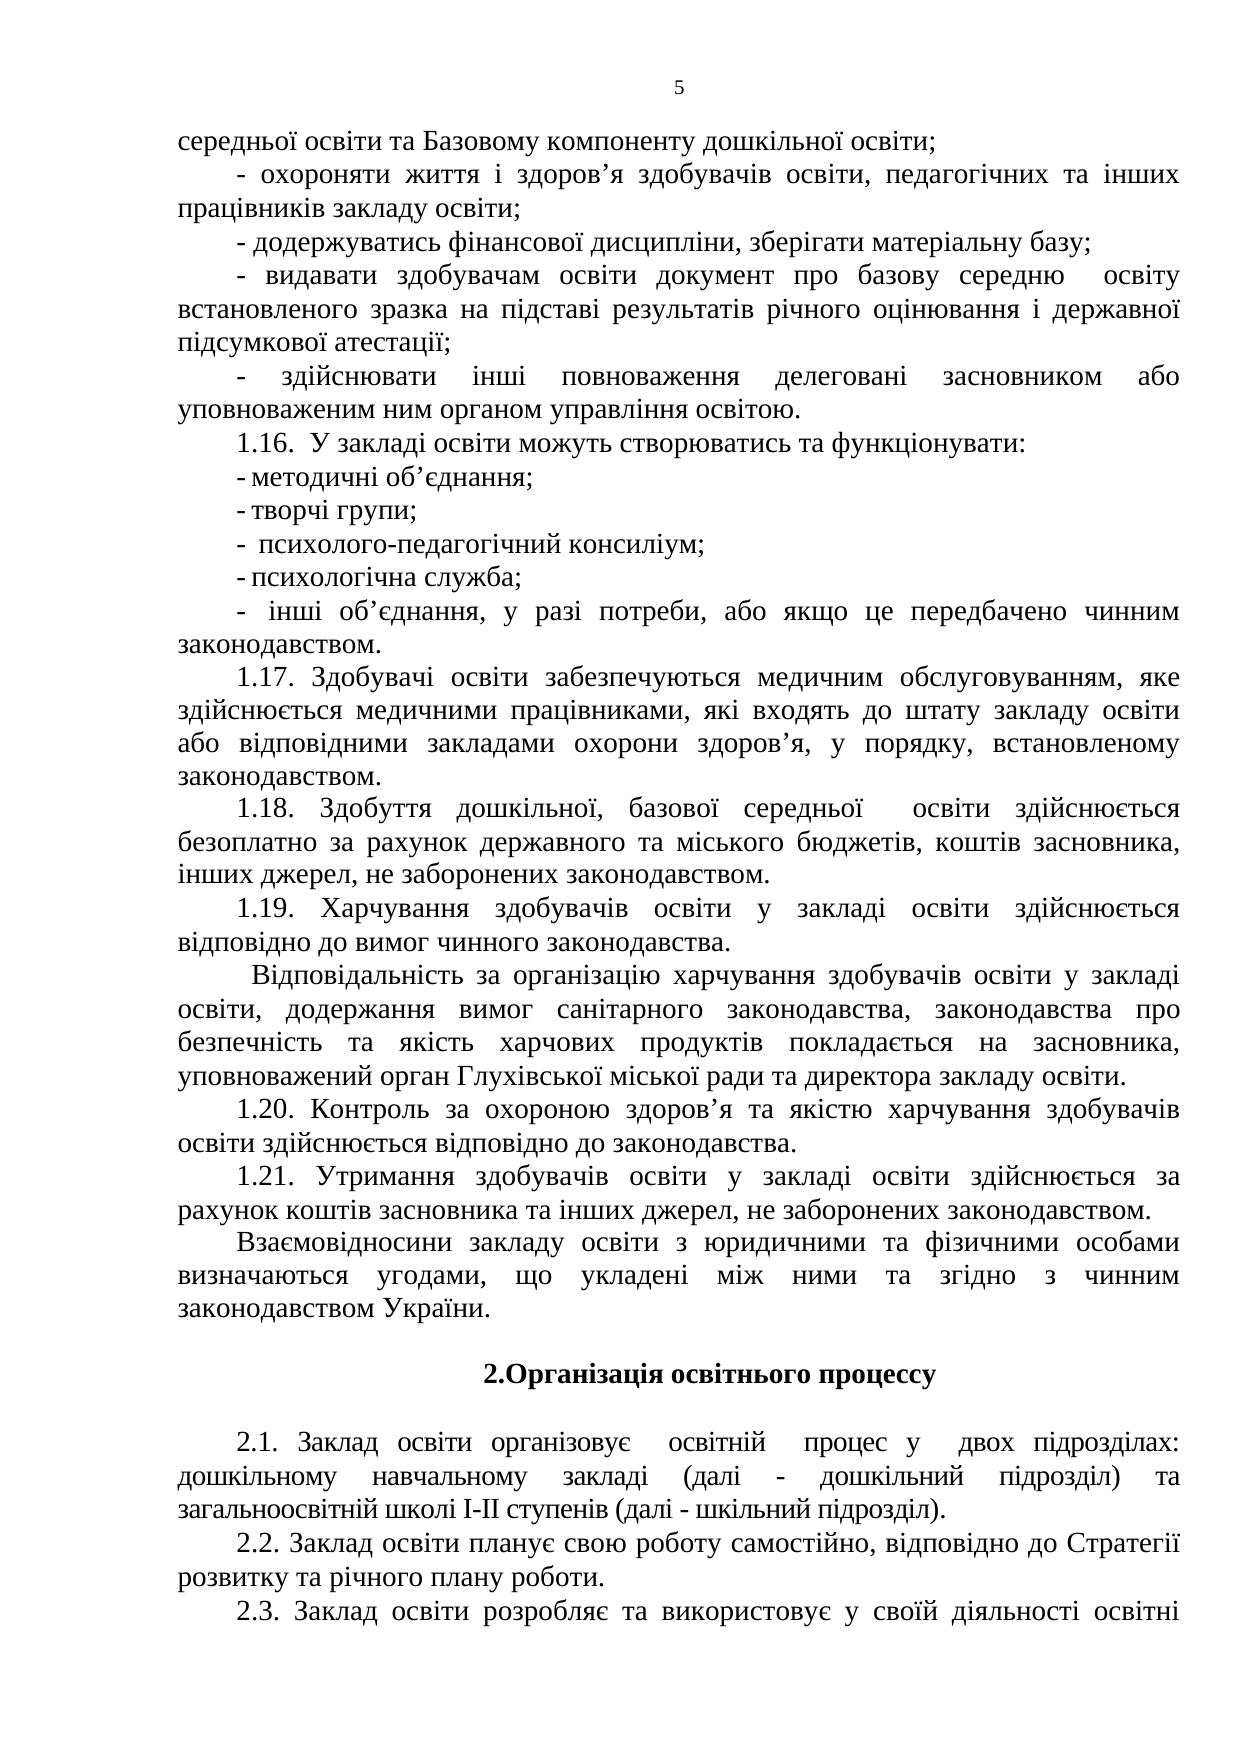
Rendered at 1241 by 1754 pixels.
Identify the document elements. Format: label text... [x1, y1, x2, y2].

text 1.16. У закладі освіти можуть створюватись та функціонувати: [177, 425, 1181, 458]
text - охороняти життя і здоров’я здобувачів освіти, педагогічних та інших працівників закладу освіти; [177, 157, 1181, 224]
text 1.19. Харчування здобувачів освіти у закладі освіти здійснюється відповідно до вимог чинного законодавства. [177, 890, 1181, 957]
text 1.18. Здобуття дошкільної, базової середньої освіти здійснюється безоплатно за рахунок державного та міського бюджетів, коштів засновника, інших джерел, не заборонених законодавством. [177, 791, 1181, 890]
text Взаємовідносини закладу освіти з юридичними та фізичними особами визначаються угодами, що укладені між ними та згідно з чинним законодавством України. [177, 1226, 1181, 1323]
list методичні об’єднання; [177, 459, 1181, 492]
list психологічна служба; [177, 559, 1181, 593]
text - видавати здобувачам освіти документ про базову середню освіту встановленого зразка на підставі результатів річного оцінювання і державної підсумкової атестації; [177, 257, 1181, 358]
text - здійснювати інші повноваження делеговані засновником або уповноваженим ним органом управління освітою. [177, 358, 1181, 425]
text 1.20. Контроль за охороною здоров’я та якістю харчування здобувачів освіти здійснюється відповідно до законодавства. [177, 1091, 1181, 1158]
list психолого-педагогічний консиліум; [177, 526, 1181, 559]
text 1.21. Утримання здобувачів освіти у закладі освіти здійснюється за рахунок коштів засновника та інших джерел, не заборонених законодавством. [177, 1158, 1181, 1226]
text Відповідальність за організацію харчування здобувачів освіти у закладі освіти, додержання вимог санітарного законодавства, законодавства про безпечність та якість харчових продуктів покладається на засновника, уповноважений орган Глухівської міської ради та директора закладу освіти. [177, 957, 1181, 1091]
text 2.1. Заклад освіти організовує освітній процес у двох підрозділах: дошкільному навчальному закладі (далі - дошкільний підрозділ) та загальноосвітній школі І-ІІ ступенів (далі - шкільний підрозділ). [177, 1424, 1181, 1525]
text 1.17. Здобувачі освіти забезпечуються медичним обслуговуванням, яке здійснюється медичними працівниками, які входять до штату закладу освіти або відповідними закладами охорони здоров’я, у порядку, встановленому законодавством. [177, 660, 1181, 791]
list 2.Організація освітнього процессу [238, 1357, 1181, 1390]
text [177, 123, 1181, 157]
text - додержуватись фінансової дисципліни, зберігати матеріальну базу; [177, 224, 1181, 257]
list творчі групи; [177, 492, 1181, 526]
list інші об’єднання, у разі потреби, або якщо це передбачено чинним законодавством. [177, 593, 1181, 660]
text 2.2. Заклад освіти планує свою роботу самостійно, відповідно до Стратегії розвитку та річного плану роботи. [177, 1526, 1181, 1593]
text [177, 1593, 1181, 1626]
